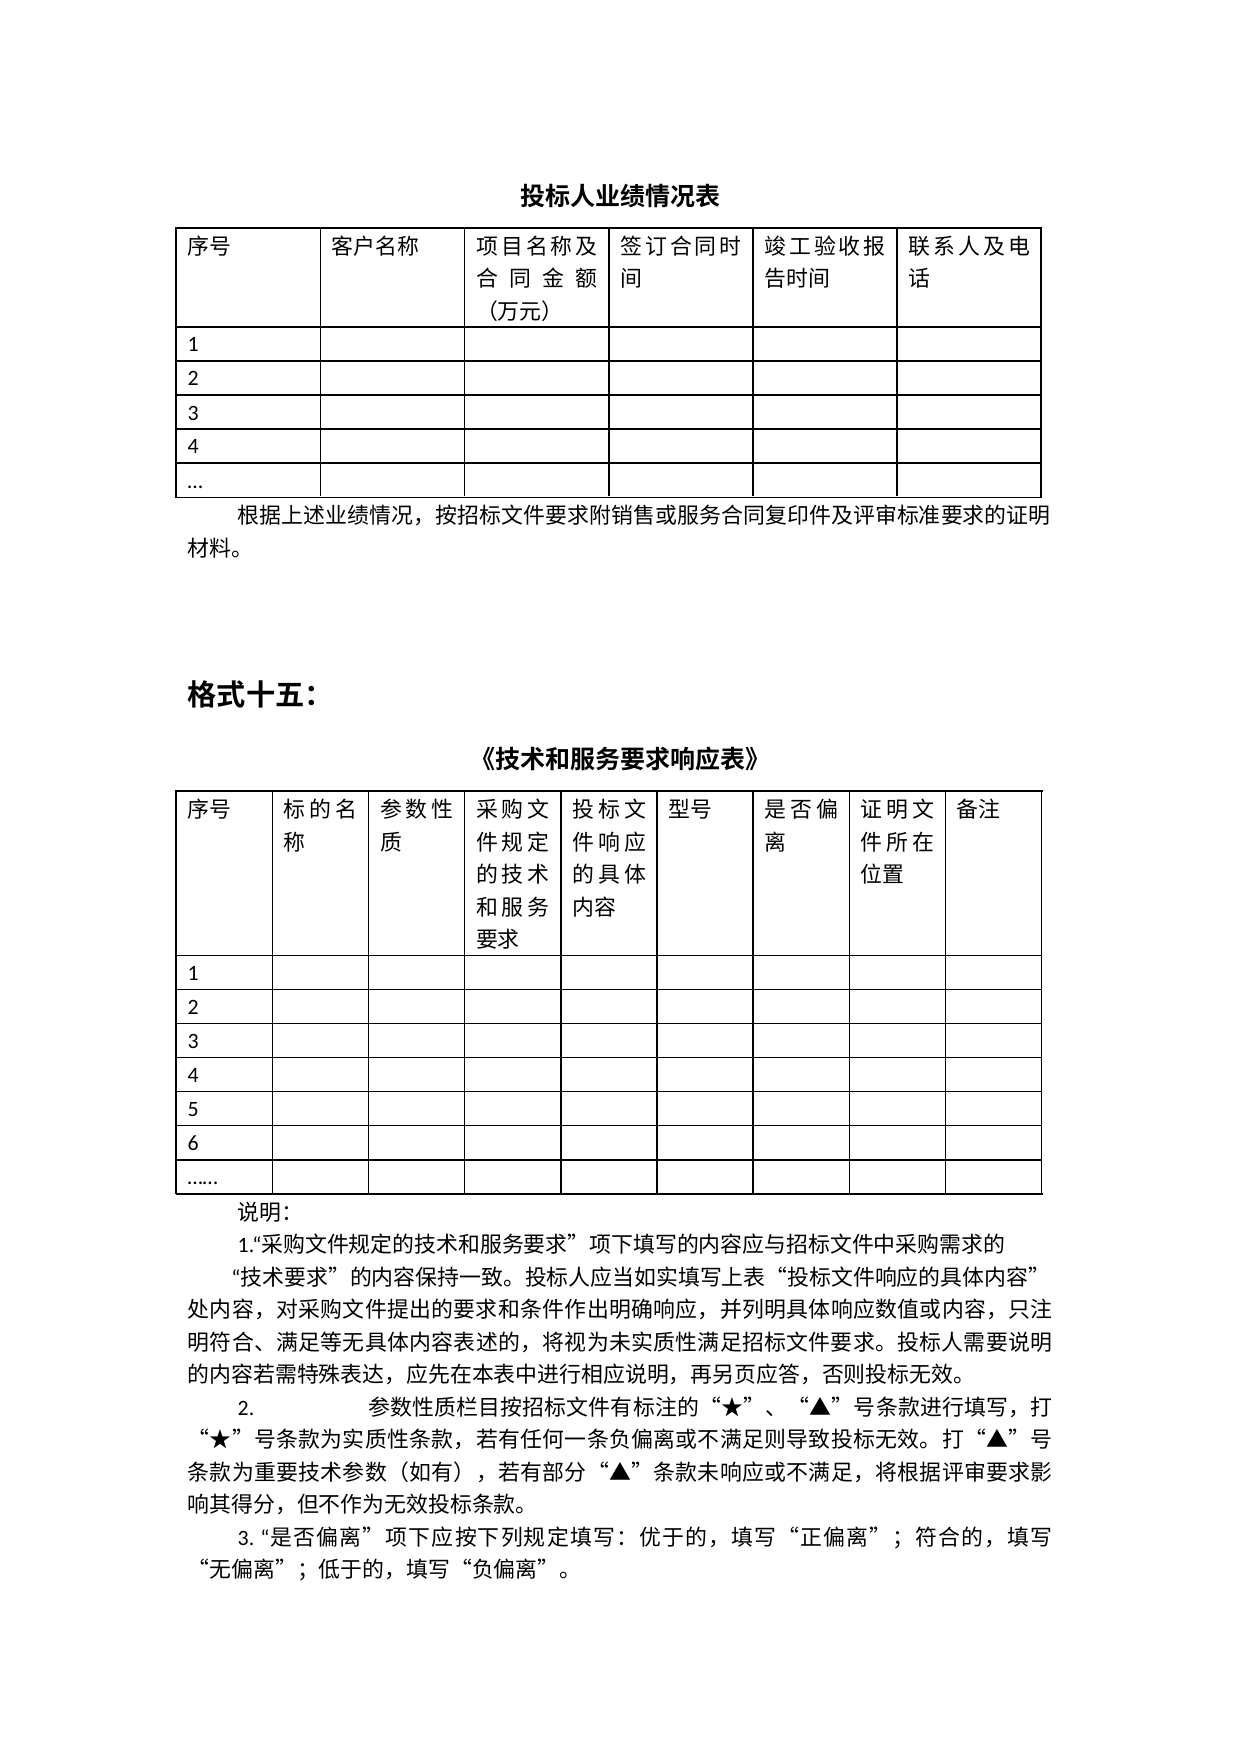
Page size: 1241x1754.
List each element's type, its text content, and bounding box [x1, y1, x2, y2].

table_cell [562, 956, 656, 988]
table_cell [850, 1161, 945, 1193]
table_cell [273, 990, 368, 1023]
table_header 序号 [177, 792, 272, 954]
table_cell [610, 362, 752, 394]
table_cell [898, 328, 1040, 360]
table_cell [754, 1126, 849, 1159]
table_cell [321, 362, 464, 394]
table_cell [321, 396, 464, 428]
table_cell [273, 1024, 368, 1057]
table_cell [850, 1126, 945, 1159]
table_cell [273, 956, 368, 988]
table_cell [658, 990, 752, 1023]
table_cell [321, 328, 464, 360]
table_cell [610, 464, 752, 496]
table_cell [658, 956, 752, 988]
table_cell [658, 1058, 752, 1091]
table_cell [562, 990, 656, 1023]
table_header 备注 [946, 792, 1041, 954]
table_cell [369, 1058, 464, 1091]
table_cell [562, 1092, 656, 1125]
text 投标人业绩情况表 [187, 162, 1053, 227]
table_cell [754, 430, 896, 462]
table_cell [754, 1161, 849, 1193]
table_cell …… [177, 1161, 272, 1193]
table_cell [946, 1024, 1041, 1057]
table_cell [562, 1024, 656, 1057]
table_cell [754, 464, 896, 496]
table_cell [946, 1092, 1041, 1125]
table_cell 6 [177, 1126, 272, 1159]
table_cell [465, 328, 608, 360]
table_cell [465, 956, 560, 988]
table_cell [369, 990, 464, 1023]
table_cell [465, 430, 608, 462]
table_header 是否偏离 [754, 792, 849, 954]
table_cell 3 [177, 1024, 272, 1057]
text 2. 参数性质栏目按招标文件有标注的“★”、“▲”号条款进行填写，打“★”号条款为实质性条款，若有任何一条负偏离或不满足则导致投标无效。打“▲”号条款为重要技术参数（如有），若有部分“▲”条款未响应或不满足，将根据评审要求影响其得分，但不作为无效投标条款。 [187, 1389, 1053, 1519]
table_cell [658, 1092, 752, 1125]
text 格式十五： [187, 660, 1053, 725]
table_cell [658, 1024, 752, 1057]
table_cell [850, 1092, 945, 1125]
table_cell [369, 1024, 464, 1057]
table_cell [273, 1092, 368, 1125]
table_header 采购文件规定的技术和服务要求 [465, 792, 560, 954]
table_cell [321, 464, 464, 496]
table_cell [369, 1092, 464, 1125]
table_cell [754, 1024, 849, 1057]
table_header 签订合同时间 [610, 229, 752, 326]
table_cell [946, 1161, 1041, 1193]
table_header 参数性质 [369, 792, 464, 954]
table_cell [850, 1058, 945, 1091]
text 《技术和服务要求响应表》 [187, 725, 1053, 790]
table_cell [754, 956, 849, 988]
table_header 型号 [658, 792, 752, 954]
table_cell [465, 1126, 560, 1159]
table_cell [658, 1161, 752, 1193]
text 根据上述业绩情况，按招标文件要求附销售或服务合同复印件及评审标准要求的证明材料。 [187, 498, 1053, 563]
table_cell 2 [177, 362, 320, 394]
table_cell [610, 430, 752, 462]
table_cell … [177, 464, 320, 496]
table_cell [946, 956, 1041, 988]
table_cell [465, 1161, 560, 1193]
text 3. “是否偏离”项下应按下列规定填写：优于的，填写“正偏离”；符合的，填写“无偏离”；低于的，填写“负偏离”。 [187, 1519, 1053, 1584]
table_cell [273, 1058, 368, 1091]
table_cell [321, 430, 464, 462]
table_cell [465, 362, 608, 394]
table_cell [465, 1092, 560, 1125]
table_cell [562, 1161, 656, 1193]
table_header 客户名称 [321, 229, 464, 326]
table_cell [610, 396, 752, 428]
table_header 序号 [177, 229, 320, 326]
table_cell [273, 1126, 368, 1159]
table_header 证明文件所在位置 [850, 792, 945, 954]
table_cell [465, 1058, 560, 1091]
table_cell [754, 1058, 849, 1091]
table_cell [658, 1126, 752, 1159]
table_cell [369, 956, 464, 988]
table_cell [898, 396, 1040, 428]
table_cell [369, 1161, 464, 1193]
text 1.“采购文件规定的技术和服务要求”项下填写的内容应与招标文件中采购需求的 “技术要求”的内容保持一致。投标人应当如实填写上表“投标文件响应的具体内容”处内容，对采购文件提出的要求和条件作出明确响应，并列明具体响应数值或内容，只注明符合、满足等无具体内容表述的，将视为未实质性满足招标文件要求。投标人需要说明的内容若需特殊表达，应先在本表中进行相应说明，再另页应答，否则投标无效。 [187, 1227, 1053, 1389]
table_header 标的名称 [273, 792, 368, 954]
table_cell [850, 956, 945, 988]
table_cell [754, 1092, 849, 1125]
table_header 项目名称及合同金额（万元） [465, 229, 608, 326]
table_cell 4 [177, 430, 320, 462]
table_cell [850, 1024, 945, 1057]
table_cell 2 [177, 990, 272, 1023]
table_cell [562, 1058, 656, 1091]
table_cell 1 [177, 328, 320, 360]
table_header 联系人及电话 [898, 229, 1040, 326]
table_cell [946, 990, 1041, 1023]
table_cell [754, 990, 849, 1023]
table_cell [754, 328, 896, 360]
table_header 竣工验收报告时间 [754, 229, 896, 326]
text 说明： [187, 1194, 1053, 1227]
table_header 投标文件响应的具体内容 [562, 792, 656, 954]
table_cell [465, 990, 560, 1023]
table_cell [562, 1126, 656, 1159]
table_cell [898, 464, 1040, 496]
table_cell [369, 1126, 464, 1159]
table_cell [946, 1126, 1041, 1159]
table_cell 5 [177, 1092, 272, 1125]
table_cell [465, 464, 608, 496]
table_cell 3 [177, 396, 320, 428]
table_cell [273, 1161, 368, 1193]
table_cell [465, 396, 608, 428]
table_cell 4 [177, 1058, 272, 1091]
table_cell [898, 362, 1040, 394]
table_cell [946, 1058, 1041, 1091]
table_cell [898, 430, 1040, 462]
table_cell [610, 328, 752, 360]
table_cell [754, 362, 896, 394]
table_cell [850, 990, 945, 1023]
table_cell 1 [177, 956, 272, 988]
table_cell [465, 1024, 560, 1057]
table_cell [754, 396, 896, 428]
